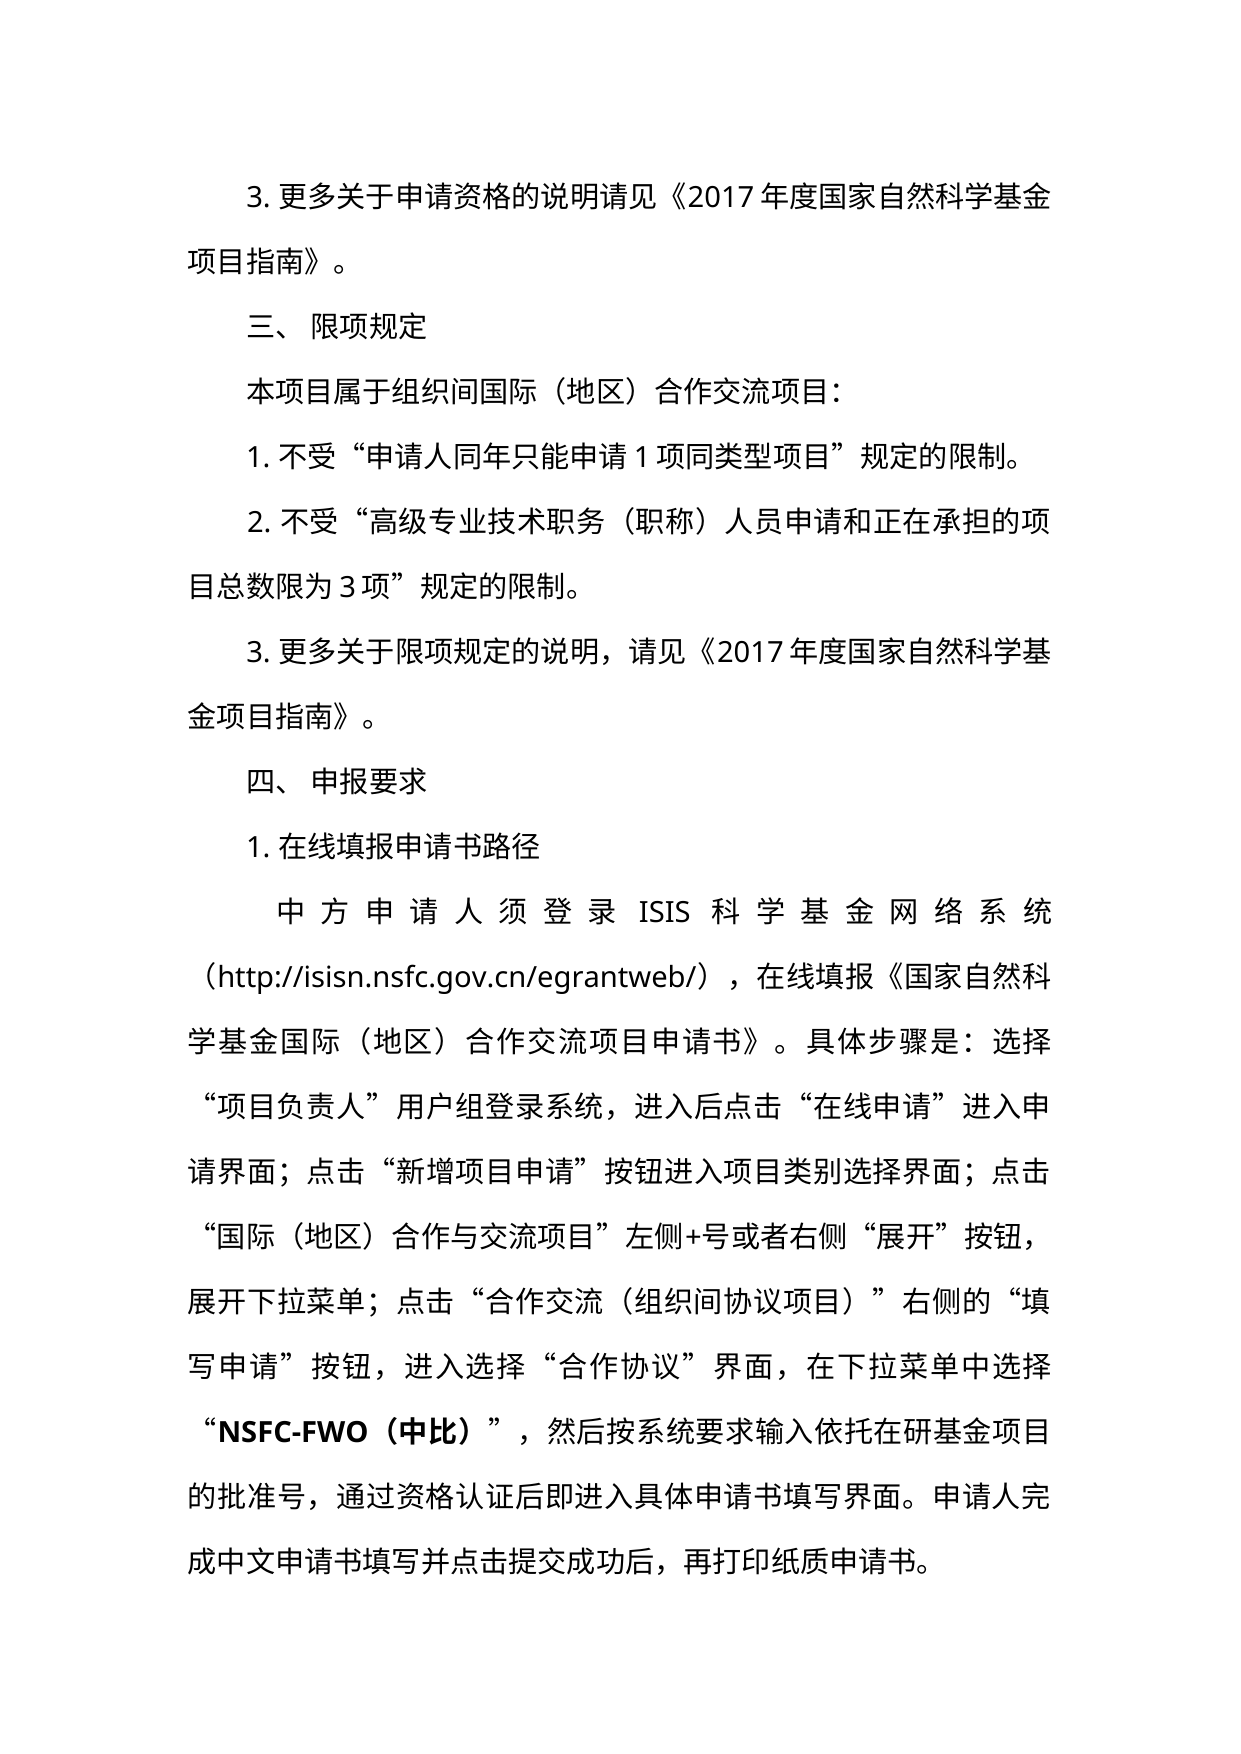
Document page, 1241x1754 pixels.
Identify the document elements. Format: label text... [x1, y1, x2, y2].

text 1. 不受“申请人同年只能申请1项同类型项目”规定的限制。 [187, 422, 1053, 487]
text 2. 不受“高级专业技术职务（职称）人员申请和正在承担的项目总数限为3项”规定的限制。 [187, 487, 1053, 617]
text 本项目属于组织间国际（地区）合作交流项目： [187, 357, 1053, 422]
text 中方申请人须登录ISIS科学基金网络系统（http://isisn.nsfc.gov.cn/egrantweb/），在线填报《国家自然科学基金国际（地区）合作交流项目申请书》。具体步骤是：选择“项目负责人”用户组登录系统，进入后点击“在线申请”进入申请界面；点击“新增项目申请”按钮进入项目类别选择界面；点击“国际（地区）合作与交流项目”左侧+号或者右侧“展开”按钮，展开下拉菜单；点击“合作交流（组织间协议项目）”右侧的“填写申请”按钮，进入选择“合作协议”界面，在下拉菜单中选择“NSFC-FWO（中比）”，然后按系统要求输入依托在研基金项目的批准号，通过资格认证后即进入具体申请书填写界面。申请人完成中文申请书填写并点击提交成功后，再打印纸质申请书。 [187, 877, 1053, 1592]
text 3. 更多关于限项规定的说明，请见《2017年度国家自然科学基金项目指南》。 [187, 617, 1053, 747]
text 1. 在线填报申请书路径 [187, 812, 1053, 877]
text 四、 申报要求 [187, 747, 1053, 812]
text 3. 更多关于申请资格的说明请见《2017年度国家自然科学基金项目指南》。 [187, 162, 1053, 292]
text 三、 限项规定 [187, 292, 1053, 357]
